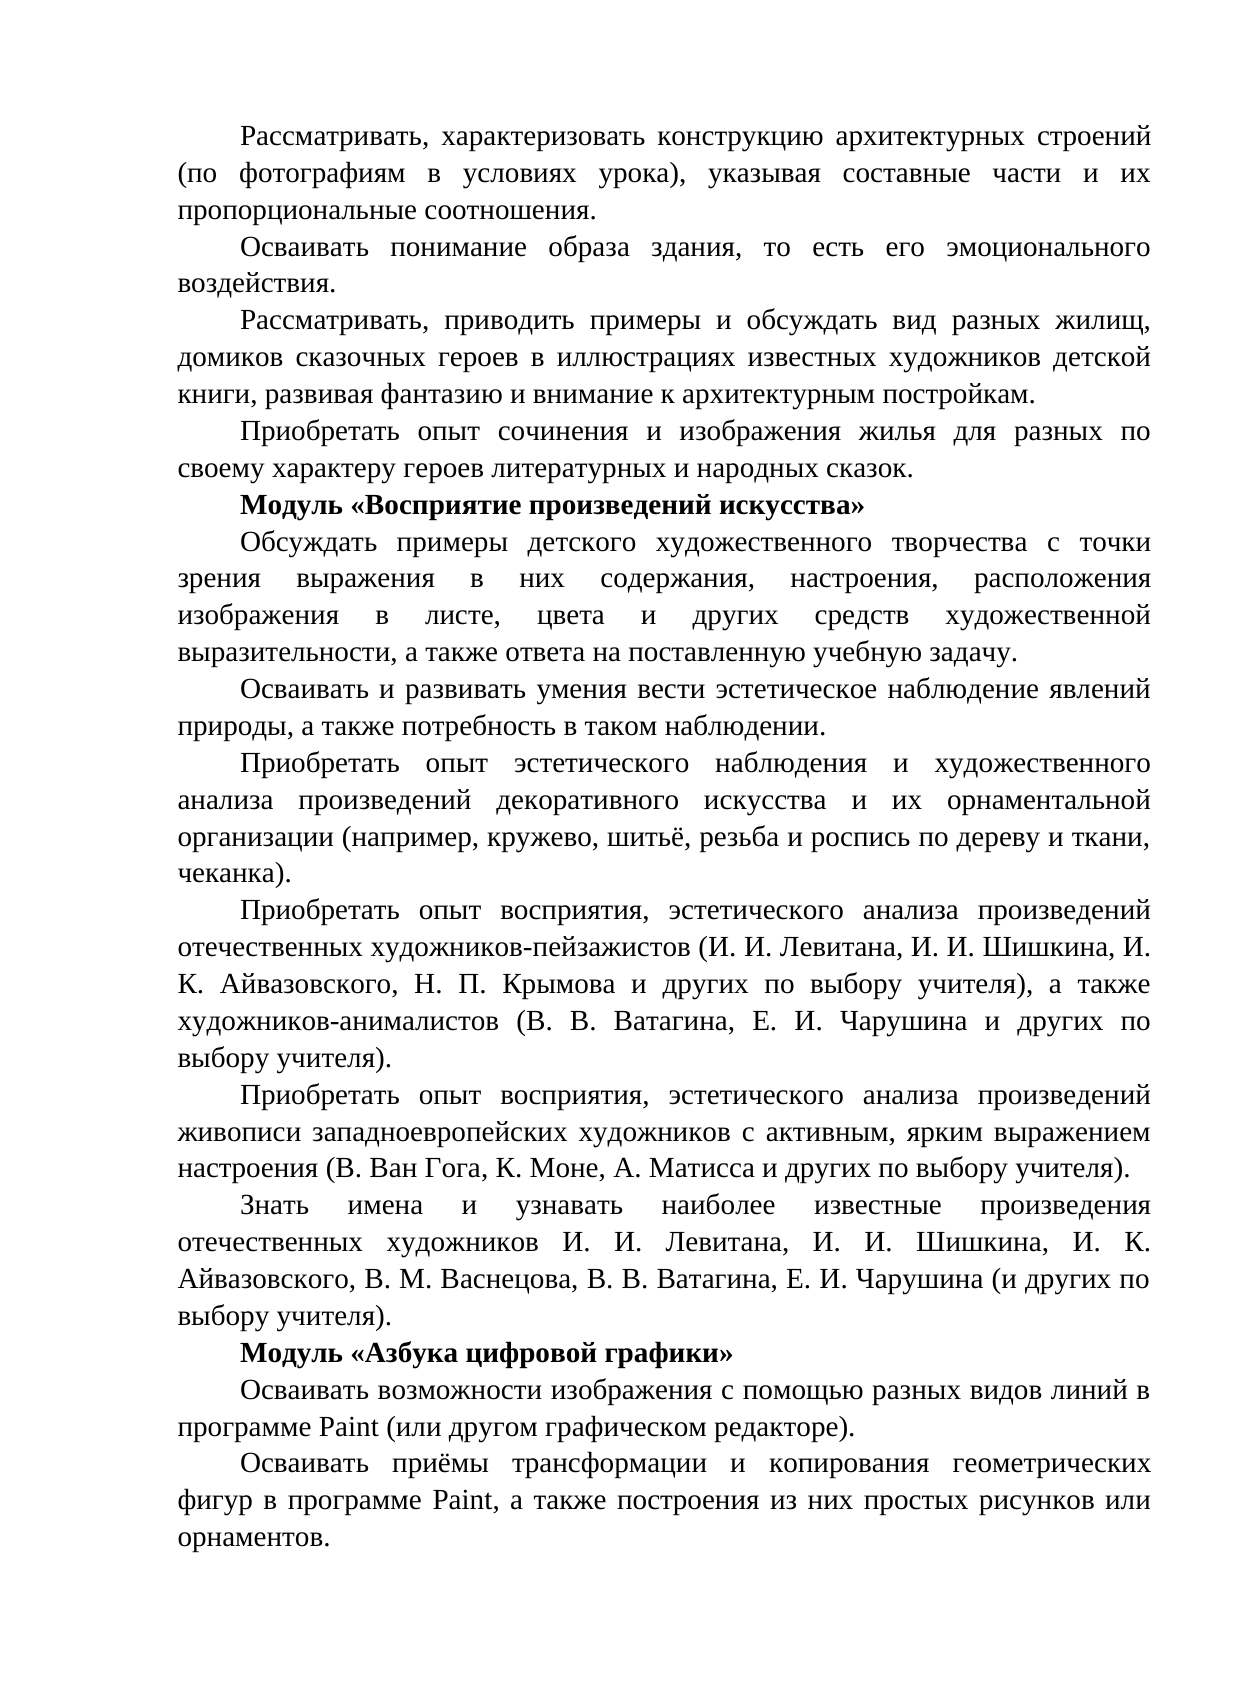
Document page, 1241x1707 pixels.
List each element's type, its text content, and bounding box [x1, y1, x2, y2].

text Рассматривать, приводить примеры и обсуждать вид разных жилищ, домиков сказочных героев в иллюстрациях известных художников детской книги, развивая фантазию и внимание к архитектурным постройкам. [177, 302, 1152, 410]
text Осваивать и развивать умения вести эстетическое наблюдение явлений природы, а также потребность в таком наблюдении. [177, 671, 1152, 742]
text Осваивать возможности изображения с помощью разных видов линий в программе Paint (или другом графическом редакторе). [177, 1372, 1152, 1442]
text Обсуждать примеры детского художественного творчества с точки зрения выражения в них содержания, настроения, расположения изображения в листе, цвета и других средств художественной выразительности, а также ответа на поставленную учебную задачу. [177, 524, 1152, 668]
text Приобретать опыт сочинения и изображения жилья для разных по своему характеру героев литературных и народных сказок. [177, 413, 1152, 483]
text Осваивать приёмы трансформации и копирования геометрических фигур в программе Paint, а также построения из них простых рисунков или орнаментов. [177, 1446, 1152, 1553]
text Приобретать опыт эстетического наблюдения и художественного анализа произведений декоративного искусства и их орнаментальной организации (например, кружево, шитьё, резьба и роспись по дереву и ткани, чеканка). [177, 745, 1152, 889]
text Модуль «Восприятие произведений искусства» [177, 487, 1152, 520]
text Рассматривать, характеризовать конструкцию архитектурных строений (по фотографиям в условиях урока), указывая составные части и их пропорциональные соотношения. [177, 118, 1152, 225]
text Приобретать опыт восприятия, эстетического анализа произведений живописи западноевропейских художников с активным, ярким выражением настроения (В. Ван Гога, К. Моне, А. Матисса и других по выбору учителя). [177, 1077, 1152, 1184]
text Осваивать понимание образа здания, то есть его эмоционального воздействия. [177, 229, 1152, 299]
text Приобретать опыт восприятия, эстетического анализа произведений отечественных художников-пейзажистов (И. И. Левитана, И. И. Шишкина, И. К. Айвазовского, Н. П. Крымова и других по выбору учителя), а также художников-анималистов (В. В. Ватагина, Е. И. Чарушина и других по выбору учителя). [177, 892, 1152, 1073]
text Знать имена и узнавать наиболее известные произведения отечественных художников И. И. Левитана, И. И. Шишкина, И. К. Айвазовского, В. М. Васнецова, В. В. Ватагина, Е. И. Чарушина (и других по выбору учителя). [177, 1187, 1152, 1332]
text Модуль «Азбука цифровой графики» [177, 1335, 1152, 1368]
